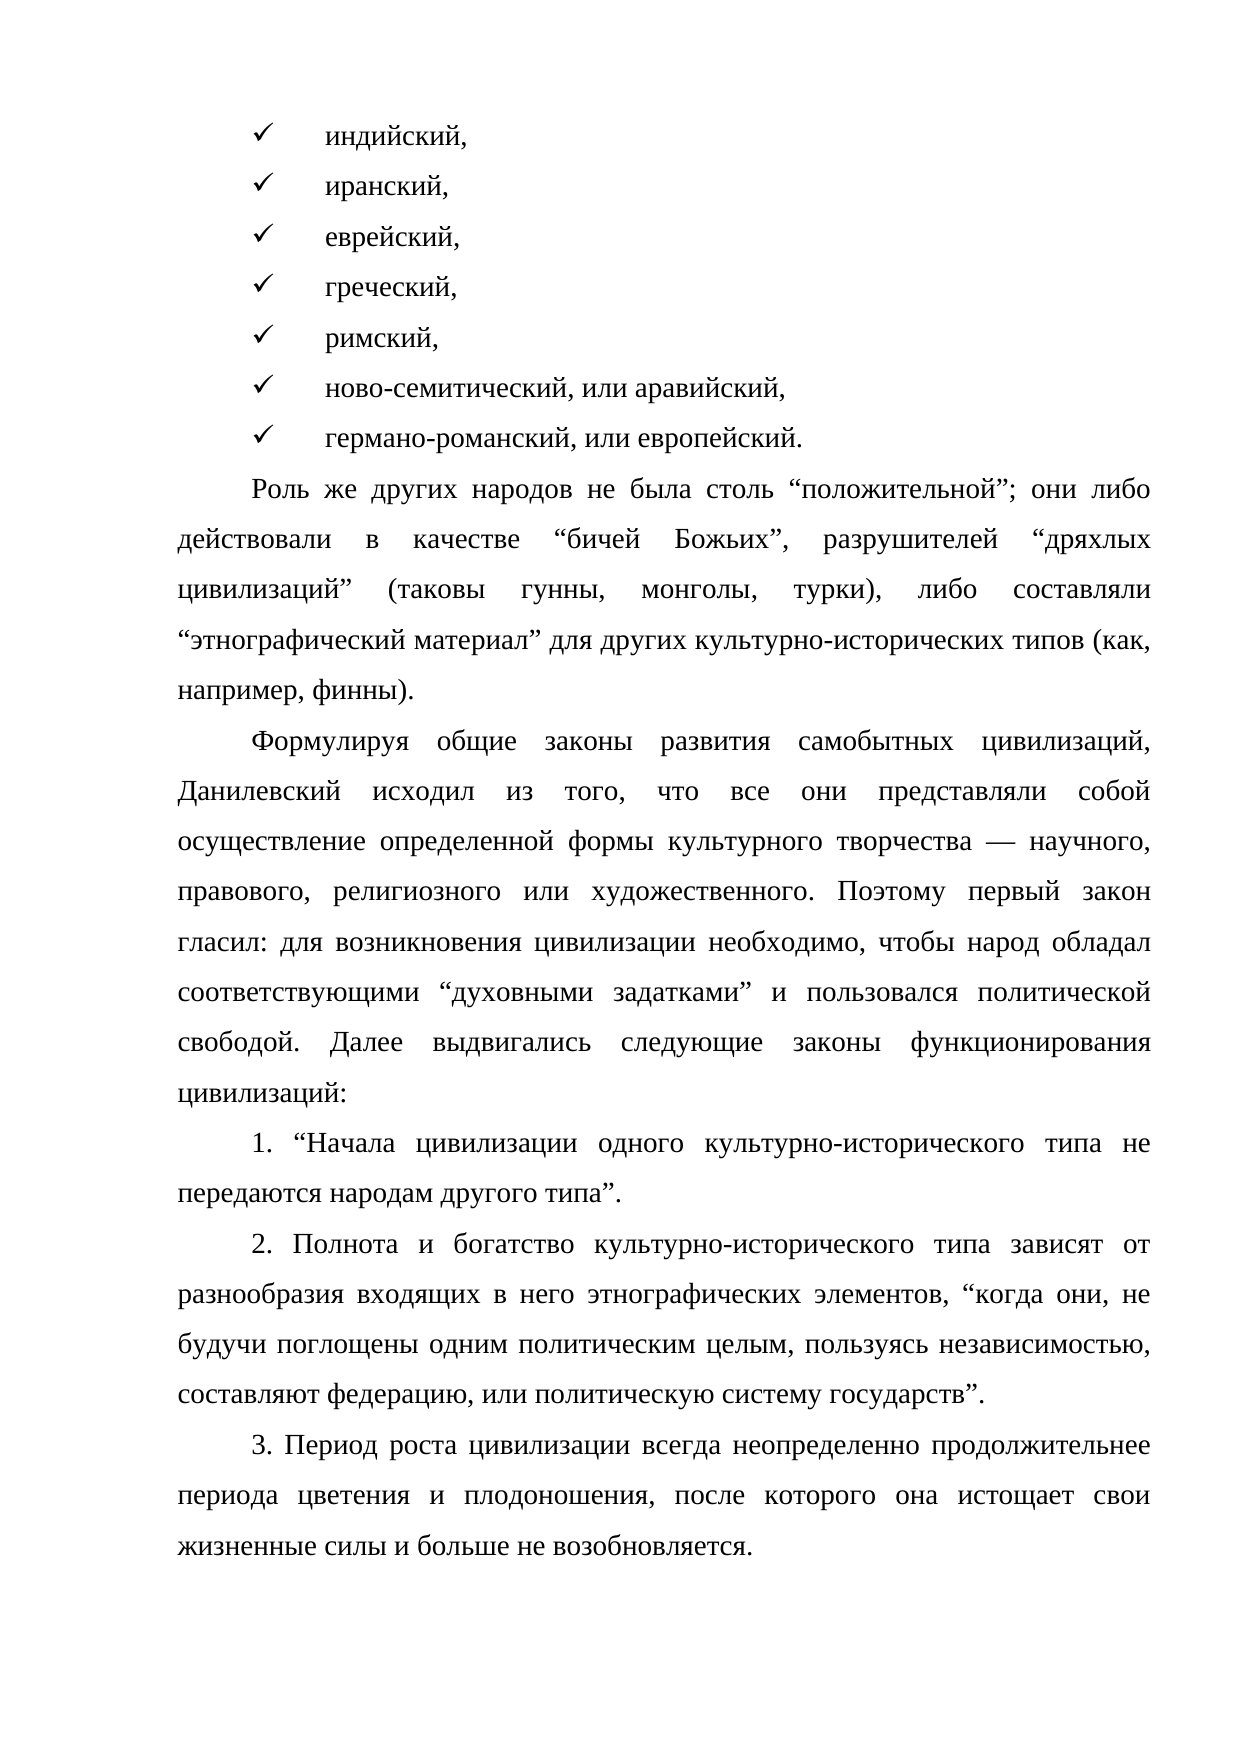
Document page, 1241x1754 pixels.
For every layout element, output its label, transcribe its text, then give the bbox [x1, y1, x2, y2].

list индийский, [177, 118, 1152, 152]
list еврейский, [177, 219, 1152, 253]
text 3. Период роста цивилизации всегда неопределенно продолжительнее периода цветения и плодоношения, после которого она истощает свои жизненные силы и больше не возобновляется. [177, 1427, 1152, 1561]
list греческий, [177, 269, 1152, 303]
text Формулируя общие законы развития самобытных цивилизаций, Данилевский исходил из того, что все они представляли собой осуществление определенной формы культурного творчества — научного, правового, религиозного или художественного. Поэтому первый закон гласил: для возникновения цивилизации необходимо, чтобы народ обладал соответствующими “духовными задатками” и пользовался политической свободой. Далее выдвигались следующие законы функционирования цивилизаций: [177, 723, 1152, 1108]
list ново-семитический, или аравийский, [177, 370, 1152, 404]
text 2. Полнота и богатство культурно-исторического типа зависят от разнообразия входящих в него этнографических элементов, “когда они, не будучи поглощены одним политическим целым, пользуясь независимостью, составляют федерацию, или политическую систему государств”. [177, 1226, 1152, 1410]
list римский, [177, 320, 1152, 353]
list германо-романский, или европейский. [177, 421, 1152, 454]
list иранский, [177, 168, 1152, 202]
text 1. “Начала цивилизации одного культурно-исторического типа не передаются народам другого типа”. [177, 1125, 1152, 1209]
text Роль же других народов не была столь “положительной”; они либо действовали в качестве “бичей Божьих”, разрушителей “дряхлых цивилизаций” (таковы гунны, монголы, турки), либо составляли “этнографический материал” для других культурно-исторических типов (как, например, финны). [177, 471, 1152, 706]
